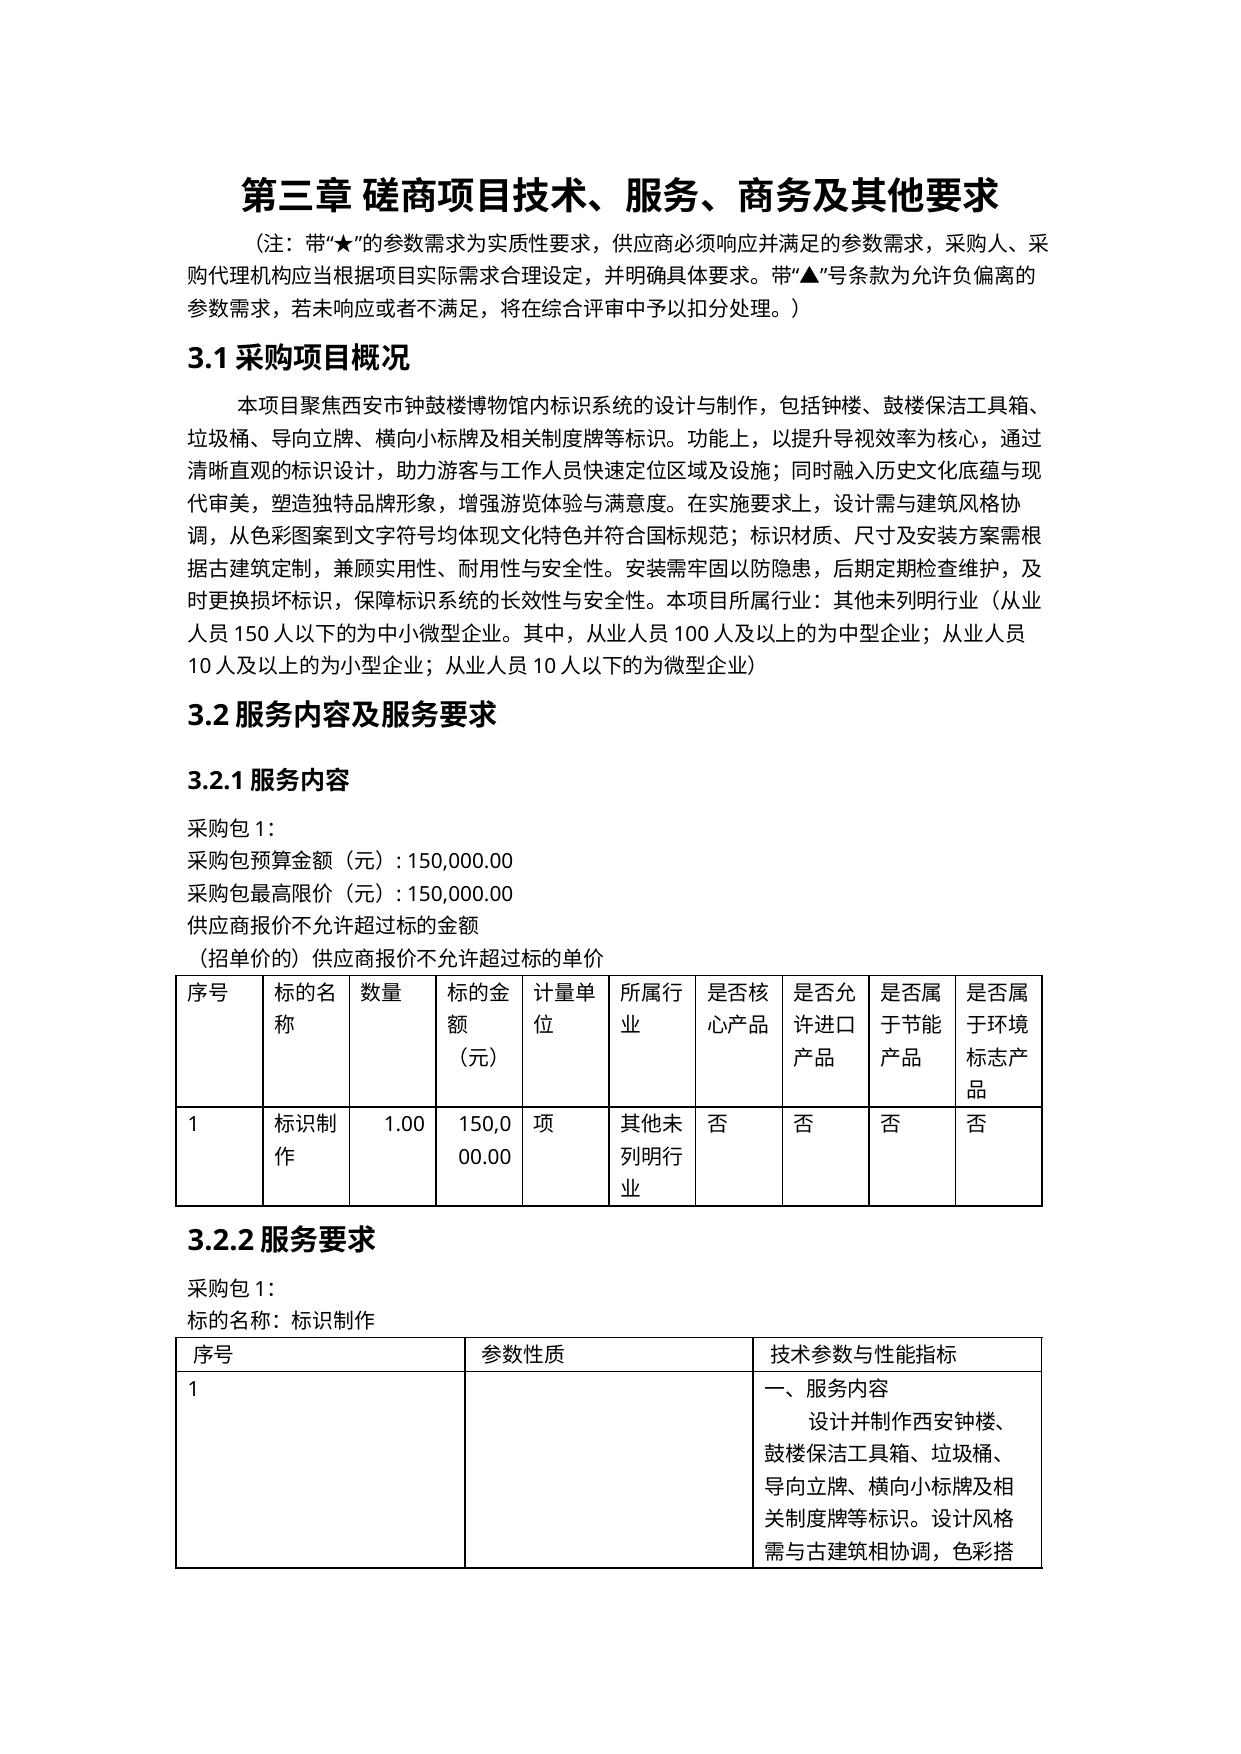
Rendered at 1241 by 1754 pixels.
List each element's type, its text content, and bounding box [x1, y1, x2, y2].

table_header 参数性质 [466, 1338, 752, 1371]
table_cell 否 [956, 1108, 1041, 1205]
text 供应商报价不允许超过标的金额 [187, 909, 1053, 942]
table_header 数量 [350, 976, 435, 1106]
text 3.2.2服务要求 [187, 1207, 1053, 1272]
text 采购包最高限价（元）: 150,000.00 [187, 877, 1053, 909]
table_cell 否 [696, 1108, 782, 1205]
table_header 标的名称 [264, 976, 349, 1106]
table_header 序号 [177, 1338, 464, 1371]
table_cell 1.00 [350, 1108, 435, 1205]
text 3.2服务内容及服务要求 [187, 682, 1053, 747]
text （注：带“★”的参数需求为实质性要求，供应商必须响应并满足的参数需求，采购人、采购代理机构应当根据项目实际需求合理设定，并明确具体要求。带“▲”号条款为允许负偏离的参数需求，若未响应或者不满足，将在综合评审中予以扣分处理。） [187, 227, 1053, 324]
text 3.1采购项目概况 [187, 324, 1053, 389]
text 第三章 磋商项目技术、服务、商务及其他要求 [187, 162, 1053, 227]
text 采购包1： [187, 1272, 1053, 1304]
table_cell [754, 1372, 1041, 1567]
table_header 序号 [177, 976, 262, 1106]
table_header 技术参数与性能指标 [754, 1338, 1041, 1371]
table_cell 1 [177, 1372, 464, 1567]
table_header 是否允许进口产品 [783, 976, 868, 1106]
table_header 标的金额 （元） [437, 976, 522, 1106]
table_cell 150,000.00 [437, 1108, 522, 1205]
table_header 是否属于节能产品 [870, 976, 955, 1106]
text 标的名称：标识制作 [187, 1304, 1053, 1337]
table_header 计量单位 [523, 976, 608, 1106]
text 采购包预算金额（元）: 150,000.00 [187, 844, 1053, 877]
text 采购包1： [187, 812, 1053, 844]
table_cell 标识制作 [264, 1108, 349, 1205]
table_cell 否 [783, 1108, 868, 1205]
table_cell [466, 1372, 752, 1567]
text 3.2.1服务内容 [187, 747, 1053, 812]
table_header 所属行业 [610, 976, 695, 1106]
table_header 是否属于环境标志产品 [956, 976, 1041, 1106]
table_cell 否 [870, 1108, 955, 1205]
table_cell 其他未列明行业 [610, 1108, 695, 1205]
table_cell 项 [523, 1108, 608, 1205]
text 本项目聚焦西安市钟鼓楼博物馆内标识系统的设计与制作，包括钟楼、鼓楼保洁工具箱、垃圾桶、导向立牌、横向小标牌及相关制度牌等标识。功能上，以提升导视效率为核心，通过清晰直观的标识设计，助力游客与工作人员快速定位区域及设施；同时融入历史文化底蕴与现代审美，塑造独特品牌形象，增强游览体验与满意度。在实施要求上，设计需与建筑风格协调，从色彩图案到文字符号均体现文化特色并符合国标规范；标识材质、尺寸及安装方案需根据古建筑定制，兼顾实用性、耐用性与安全性。安装需牢固以防隐患，后期定期检查维护，及时更换损坏标识，保障标识系统的长效性与安全性。本项目所属行业：其他未列明行业（从业人员150人以下的为中小微型企业。其中，从业人员100人及以上的为中型企业；从业人员10人及以上的为小型企业；从业人员10人以下的为微型企业） [187, 389, 1053, 682]
text （招单价的）供应商报价不允许超过标的单价 [187, 942, 1053, 974]
table_header 是否核心产品 [696, 976, 782, 1106]
table_cell 1 [177, 1108, 262, 1205]
